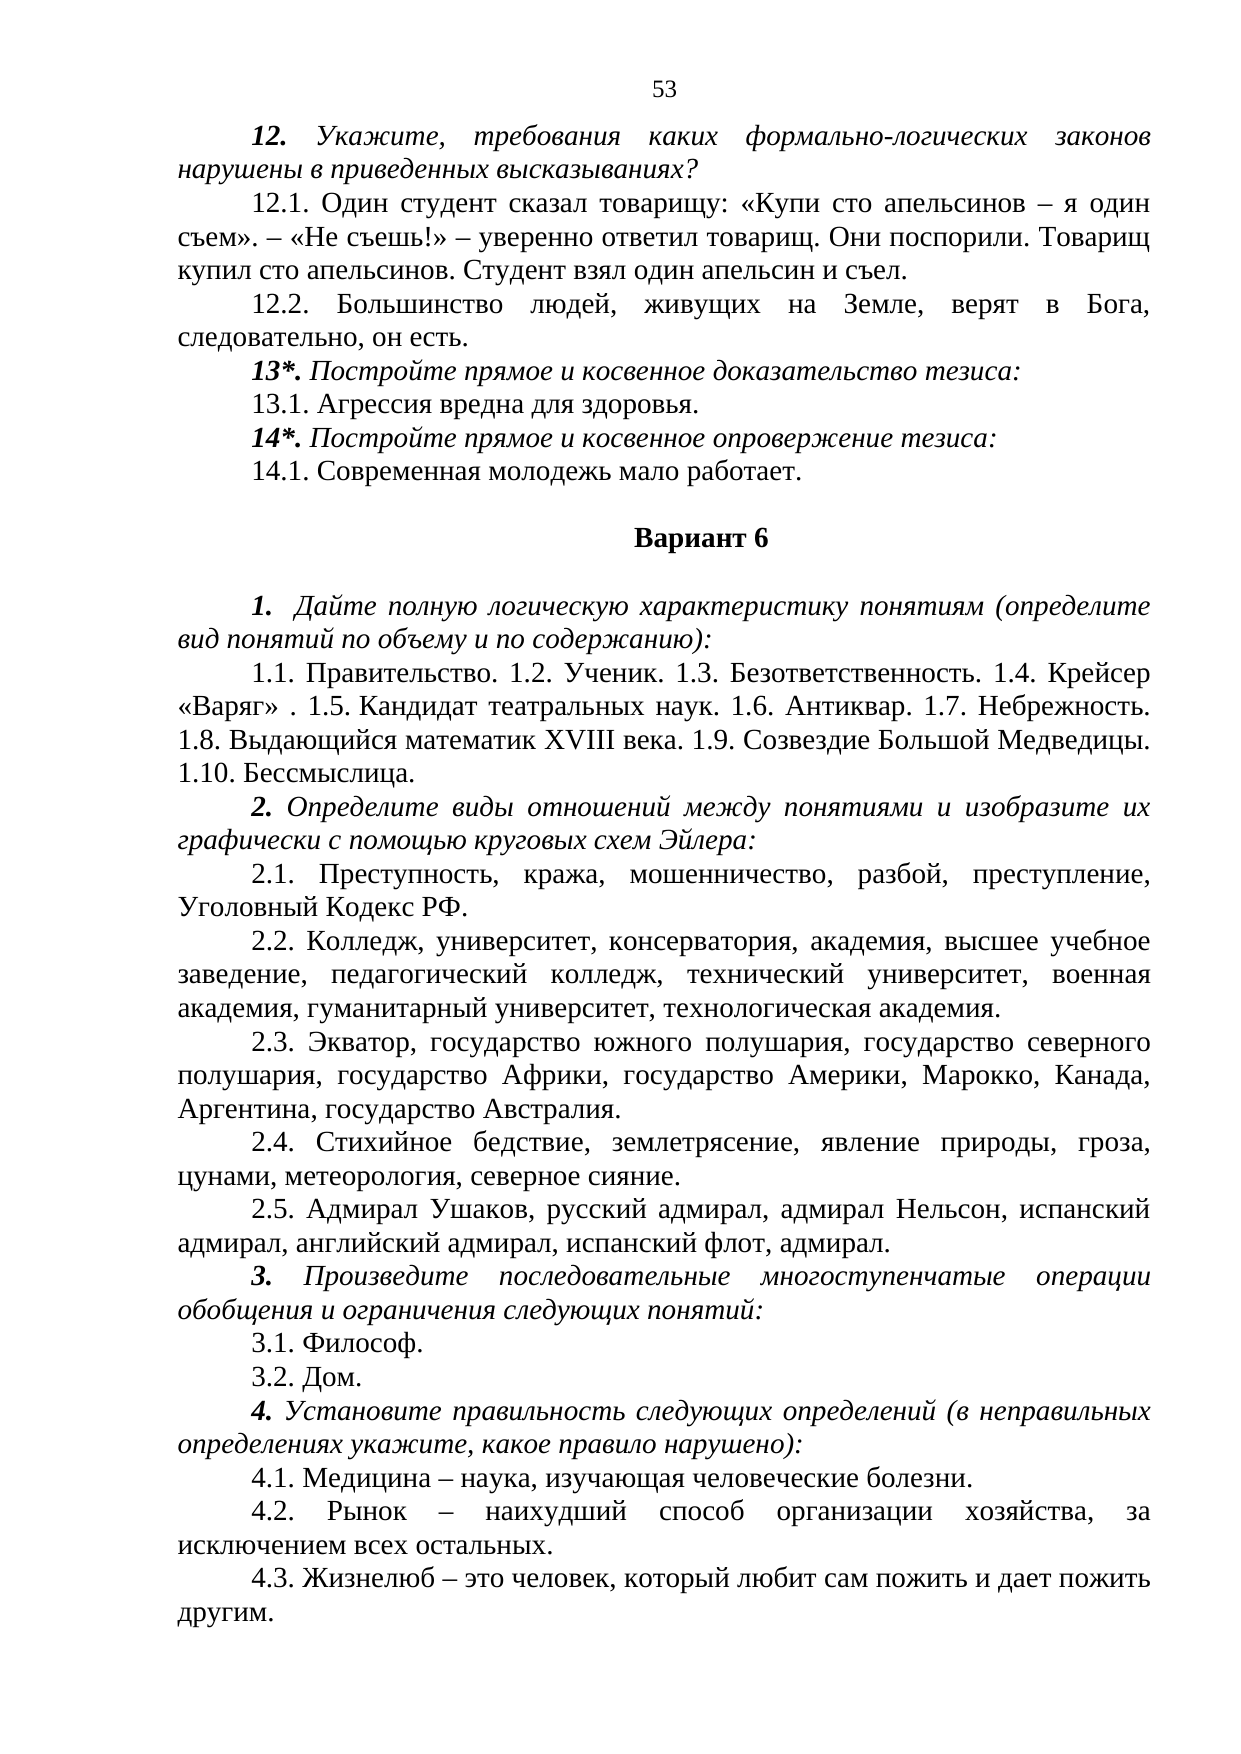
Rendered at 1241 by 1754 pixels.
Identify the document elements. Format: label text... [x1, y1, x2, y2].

text 4.3. Жизнелюб – это человек, который любит сам пожить и дает пожить другим. [177, 1560, 1152, 1627]
text 4.2. Рынок – наихудший способ организации хозяйства, за исключением всех остальных. [177, 1493, 1152, 1560]
text 2. Определите виды отношений между понятиями и изобразите их графически с помощью круговых схем Эйлера: [177, 789, 1152, 856]
text 2.4. Стихийное бедствие, землетрясение, явление природы, гроза, цунами, метеорология, северное сияние. [177, 1124, 1152, 1191]
text 1. Дайте полную логическую характеристику понятиям (определите вид понятий по объему и по содержанию): [177, 588, 1152, 655]
text 3.1. Философ. [177, 1326, 1152, 1359]
text 1.1. Правительство. 1.2. Ученик. 1.3. Безответственность. 1.4. Крейсер «Варяг» . 1.5. Кандидат театральных наук. 1.6. Антиквар. 1.7. Небрежность. 1.8. Выдающийся математик XVIII века. 1.9. Созвездие Большой Медведицы. 1.10. Бессмыслица. [177, 655, 1152, 789]
text 4. Установите правильность следующих определений (в неправильных определениях укажите, какое правило нарушено): [177, 1393, 1152, 1460]
text 4.1. Медицина – наука, изучающая человеческие болезни. [177, 1460, 1152, 1493]
text 3.2. Дом. [177, 1359, 1152, 1393]
text 14.1. Современная молодежь мало работает. [177, 453, 1152, 487]
text 14*. Постройте прямое и косвенное опровержение тезиса: [177, 420, 1152, 453]
text 13*. Постройте прямое и косвенное доказательство тезиса: [177, 353, 1152, 386]
text Вариант 6 [177, 521, 1152, 554]
text 12.2. Большинство людей, живущих на Земле, верят в Бога, следовательно, он есть. [177, 286, 1152, 353]
text 12. Укажите, требования каких формально-логических законов нарушены в приведенных высказываниях? [177, 118, 1152, 185]
text 2.2. Колледж, университет, консерватория, академия, высшее учебное заведение, педагогический колледж, технический университет, военная академия, гуманитарный университет, технологическая академия. [177, 923, 1152, 1024]
text 2.3. Экватор, государство южного полушария, государство северного полушария, государство Африки, государство Америки, Марокко, Канада, Аргентина, государство Австралия. [177, 1024, 1152, 1124]
text 2.5. Адмирал Ушаков, русский адмирал, адмирал Нельсон, испанский адмирал, английский адмирал, испанский флот, адмирал. [177, 1191, 1152, 1258]
text 2.1. Преступность, кража, мошенничество, разбой, преступление, Уголовный Кодекс РФ. [177, 856, 1152, 923]
text 13.1. Агрессия вредна для здоровья. [177, 386, 1152, 420]
text 3. Произведите последовательные многоступенчатые операции обобщения и ограничения следующих понятий: [177, 1258, 1152, 1326]
text 12.1. Один студент сказал товарищу: «Купи сто апельсинов – я один съем». – «Не съешь!» – уверенно ответил товарищ. Они поспорили. Товарищ купил сто апельсинов. Студент взял один апельсин и съел. [177, 185, 1152, 286]
